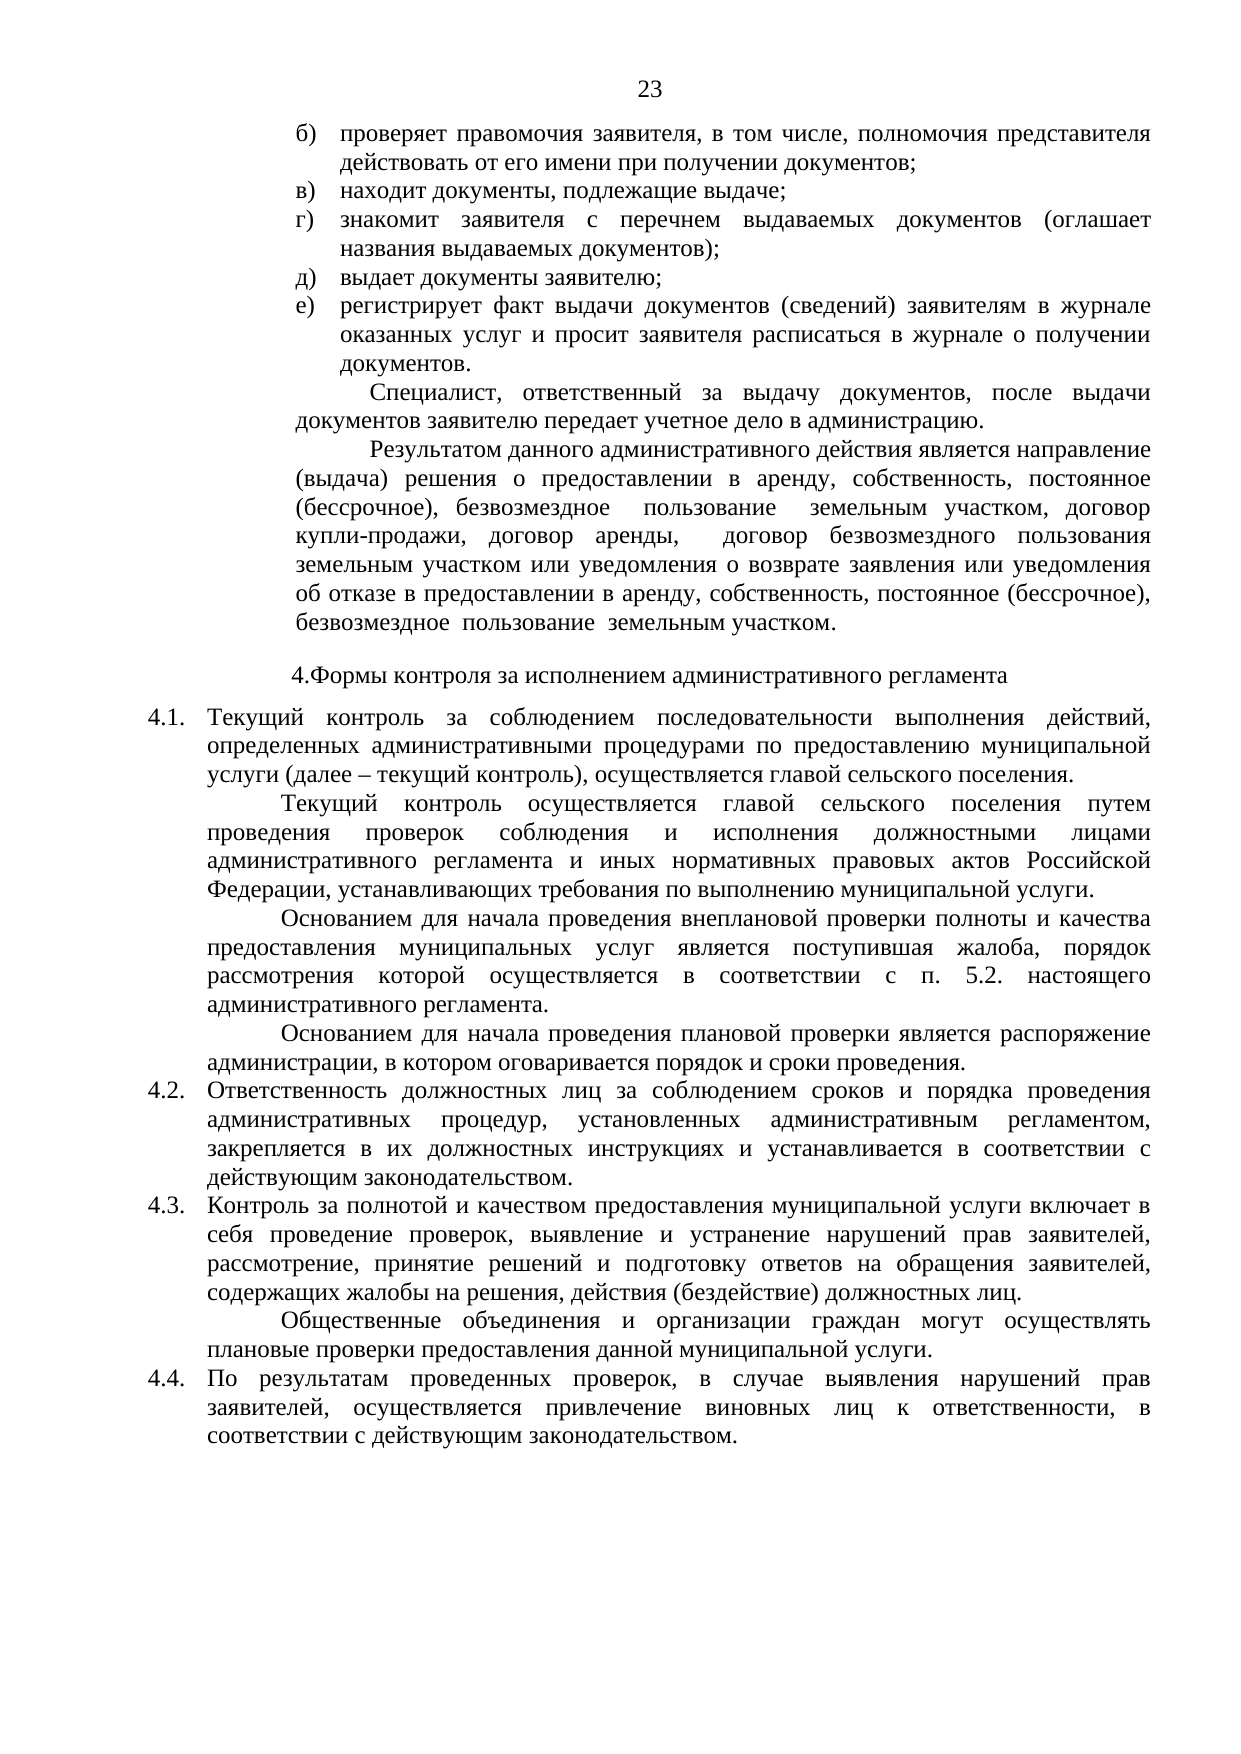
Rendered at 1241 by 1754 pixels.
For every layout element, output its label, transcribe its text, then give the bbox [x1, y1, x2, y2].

text Основанием для начала проведения внеплановой проверки полноты и качества предоставления муниципальных услуг является поступившая жалоба, порядок рассмотрения которой осуществляется в соответствии с п. 5.2. настоящего административного регламента. [207, 903, 1152, 1018]
text 4.Формы контроля за исполнением административного регламента [148, 661, 1152, 689]
text 4.1. Текущий контроль за соблюдением последовательности выполнения действий, определенных административными процедурами по предоставлению муниципальной услуги (далее – текущий контроль), осуществляется главой сельского поселения. [148, 702, 1152, 788]
text 4.3. Контроль за полнотой и качеством предоставления муниципальной услуги включает в себя проведение проверок, выявление и устранение нарушений прав заявителей, рассмотрение, принятие решений и подготовку ответов на обращения заявителей, содержащих жалобы на решения, действия (бездействие) должностных лиц. [148, 1191, 1152, 1306]
text 4.4. По результатам проведенных проверок, в случае выявления нарушений прав заявителей, осуществляется привлечение виновных лиц к ответственности, в соответствии с действующим законодательством. [148, 1363, 1152, 1449]
text 4.2. Ответственность должностных лиц за соблюдением сроков и порядка проведения административных процедур, установленных административным регламентом, закрепляется в их должностных инструкциях и устанавливается в соответствии с действующим законодательством. [148, 1076, 1152, 1191]
text г) знакомит заявителя с перечнем выдаваемых документов (оглашает названия выдаваемых документов); [295, 204, 1152, 262]
text е) регистрирует факт выдачи документов (сведений) заявителям в журнале оказанных услуг и просит заявителя расписаться в журнале о получении документов. [295, 291, 1152, 377]
text Специалист, ответственный за выдачу документов, после выдачи документов заявителю передает учетное дело в администрацию. [295, 377, 1152, 434]
text д) выдает документы заявителю; [295, 262, 1152, 291]
text б) проверяет правомочия заявителя, в том числе, полномочия представителя действовать от его имени при получении документов; [295, 118, 1152, 176]
text Текущий контроль осуществляется главой сельского поселения путем проведения проверок соблюдения и исполнения должностными лицами административного регламента и иных нормативных правовых актов Российской Федерации, устанавливающих требования по выполнению муниципальной услуги. [207, 788, 1152, 903]
text Основанием для начала проведения плановой проверки является распоряжение администрации, в котором оговаривается порядок и сроки проведения. [207, 1018, 1152, 1076]
text Результатом данного административного действия является направление (выдача) решения о предоставлении в аренду, собственность, постоянное (бессрочное), безвозмездное пользование земельным участком, договор купли-продажи, договор аренды, договор безвозмездного пользования земельным участком или уведомления о возврате заявления или уведомления об отказе в предоставлении в аренду, собственность, постоянное (бессрочное), безвозмездное пользование земельным участком. [295, 434, 1152, 636]
text в) находит документы, подлежащие выдаче; [295, 176, 1152, 204]
text Общественные объединения и организации граждан могут осуществлять плановые проверки предоставления данной муниципальной услуги. [207, 1306, 1152, 1363]
